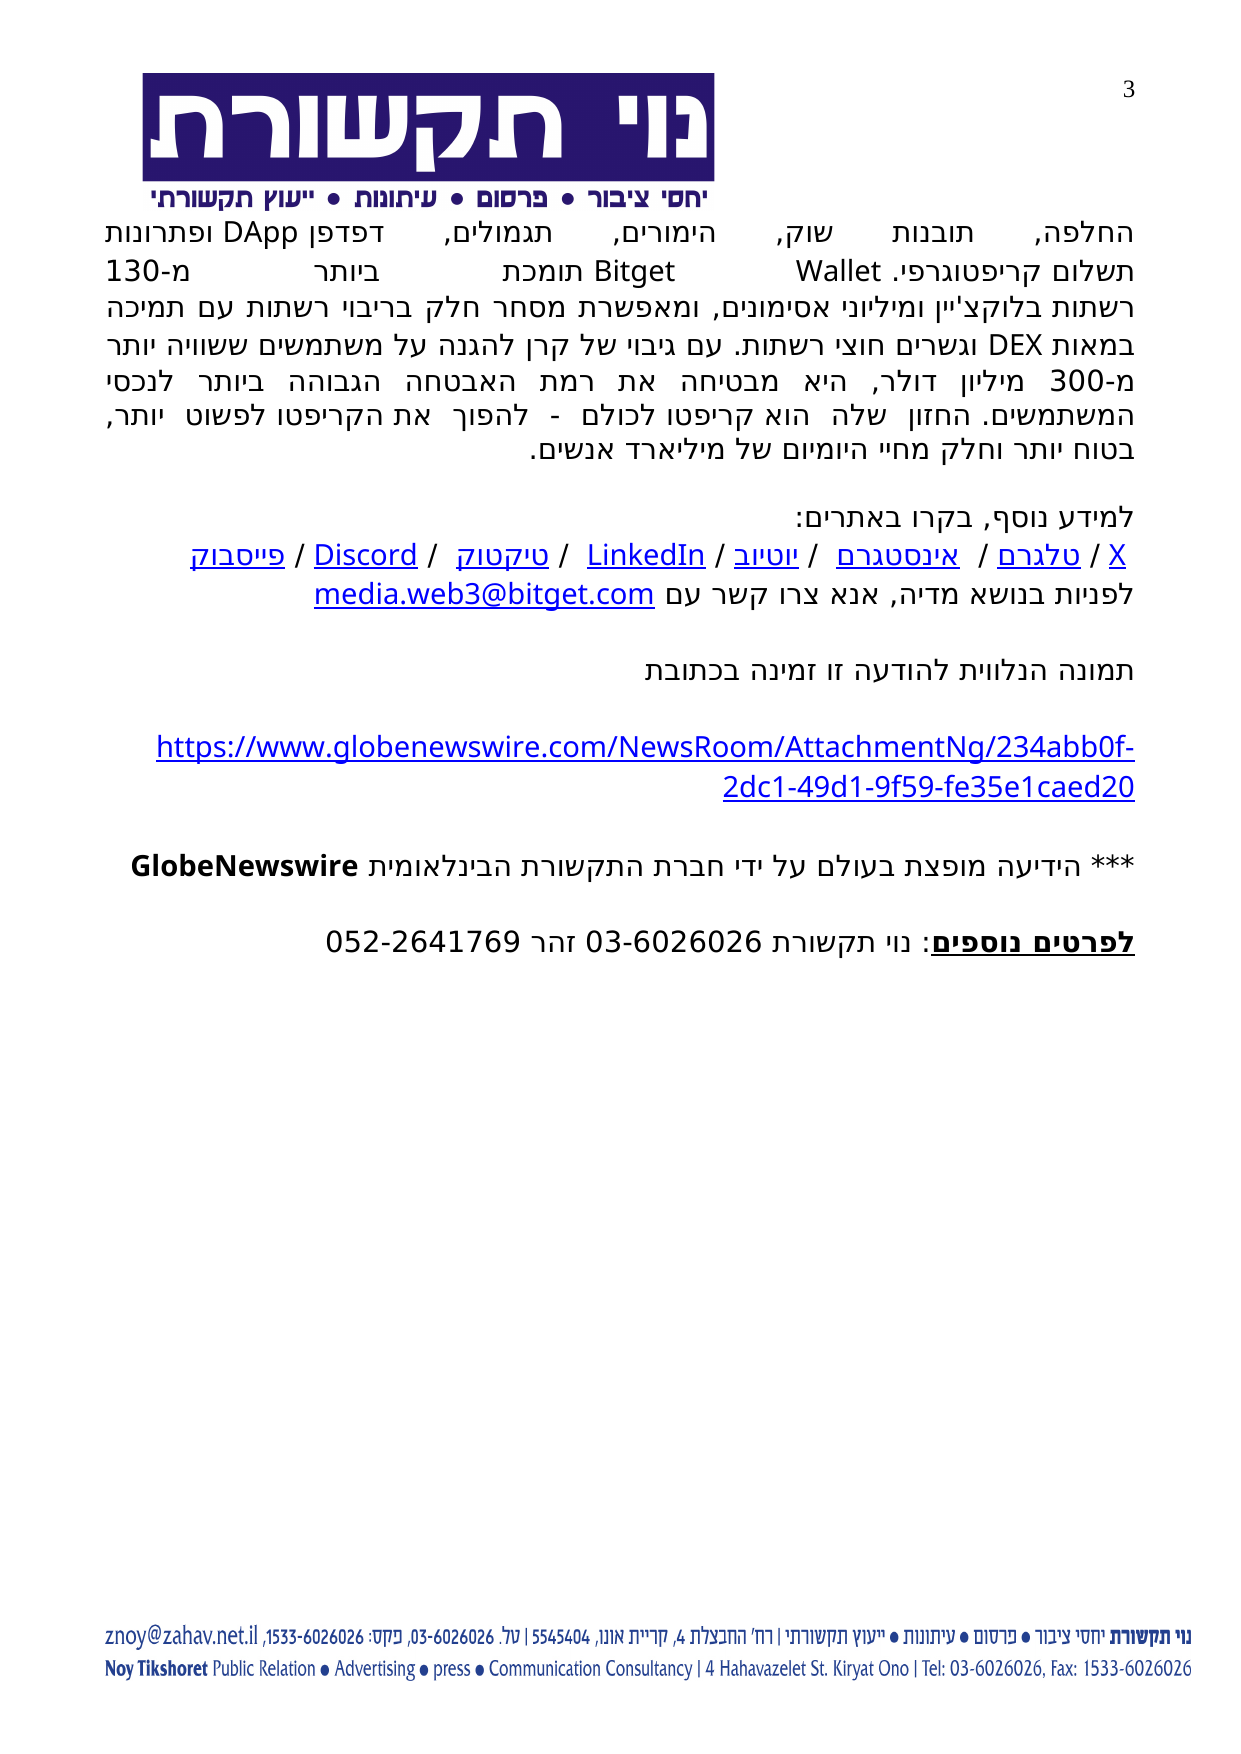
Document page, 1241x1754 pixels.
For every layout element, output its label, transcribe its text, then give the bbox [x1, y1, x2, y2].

picture [142, 73, 715, 211]
picture [105, 1624, 1191, 1681]
text תמונה הנלווית להודעה זו זמינה בכתובת [105, 653, 1135, 687]
text https://www.globenewswire.com/NewsRoom/AttachmentNg/234abb0f-2dc1-49d1-9f59-fe35e1caed20 [105, 727, 1135, 806]
text X / טלגרם / אינסטגרם / יוטיוב / LinkedIn / טיקטוק / Discord / פייסבוק לפניות בנושא מדיה, אנא צרו קשר עם media.web3@bitget.com [105, 534, 1135, 613]
text לפרטים נוספים: נוי תקשורת 03-6026026 זהר 052-2641769 [105, 925, 1135, 959]
text *** הידיעה מופצת בעולם על ידי חברת התקשורת הבינלאומית GlobeNewswire [105, 846, 1135, 885]
text למידע נוסף, בקרו באתרים: [105, 466, 1135, 534]
